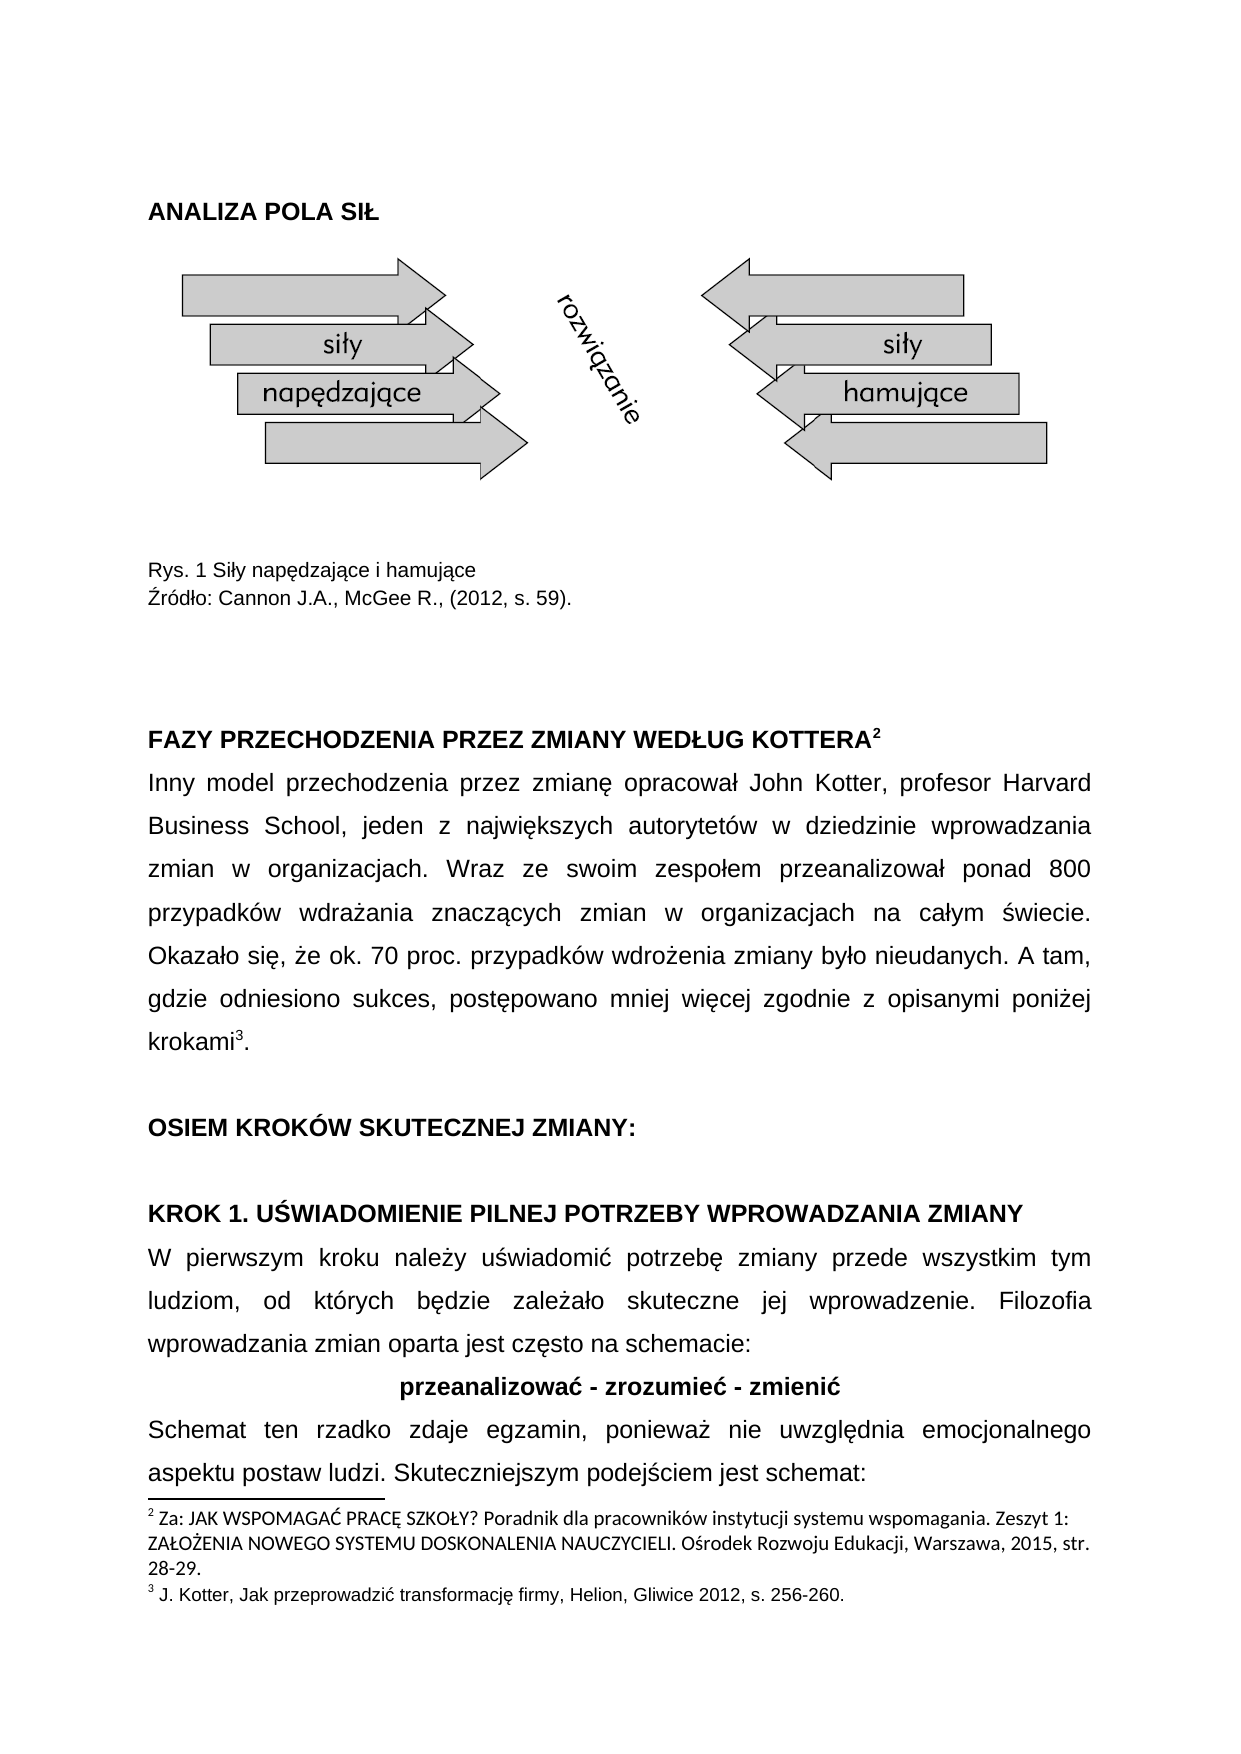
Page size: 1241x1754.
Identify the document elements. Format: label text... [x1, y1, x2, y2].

text Rys. 1 Siły napędzające i hamujące [148, 558, 1093, 582]
text Inny model przechodzenia przez zmianę opracował John Kotter, profesor Harvard Business School, jeden z największych autorytetów w dziedzinie wprowadzania zmian w organizacjach. Wraz ze swoim zespołem przeanalizował ponad 800 przypadków wdrażania znaczących zmian w organizacjach na całym świecie. Okazało się, że ok. 70 proc. przypadków wdrożenia zmiany było nieudanych. A tam, gdzie odniesiono sukces, postępowano mniej więcej zgodnie z opisanymi poniżej krokami. [148, 768, 1093, 1056]
text FAZY PRZECHODZENIA PRZEZ ZMIANY WEDŁUG KOTTERA [148, 725, 1093, 754]
text Źródło: Cannon J.A., McGee R., (2012, s. 59). [148, 586, 1093, 609]
text ANALIZA POLA SIŁ [148, 197, 1093, 226]
picture [147, 247, 1148, 507]
text KROK 1. UŚWIADOMIENIE PILNEJ POTRZEBY WPROWADZANIA ZMIANY [148, 1199, 1093, 1228]
text W pierwszym kroku należy uświadomić potrzebę zmiany przede wszystkim tym ludziom, od których będzie zależało skuteczne jej wprowadzenie. Filozofia wprowadzania zmian oparta jest często na schemacie: [148, 1243, 1093, 1358]
text przeanalizować - zrozumieć - zmienić [148, 1372, 1093, 1401]
text Schemat ten rzadko zdaje egzamin, ponieważ nie uwzględnia emocjonalnego aspektu postaw ludzi. Skuteczniejszym podejściem jest schemat: [148, 1415, 1093, 1487]
text OSIEM KROKÓW SKUTECZNEJ ZMIANY: [148, 1113, 1093, 1142]
